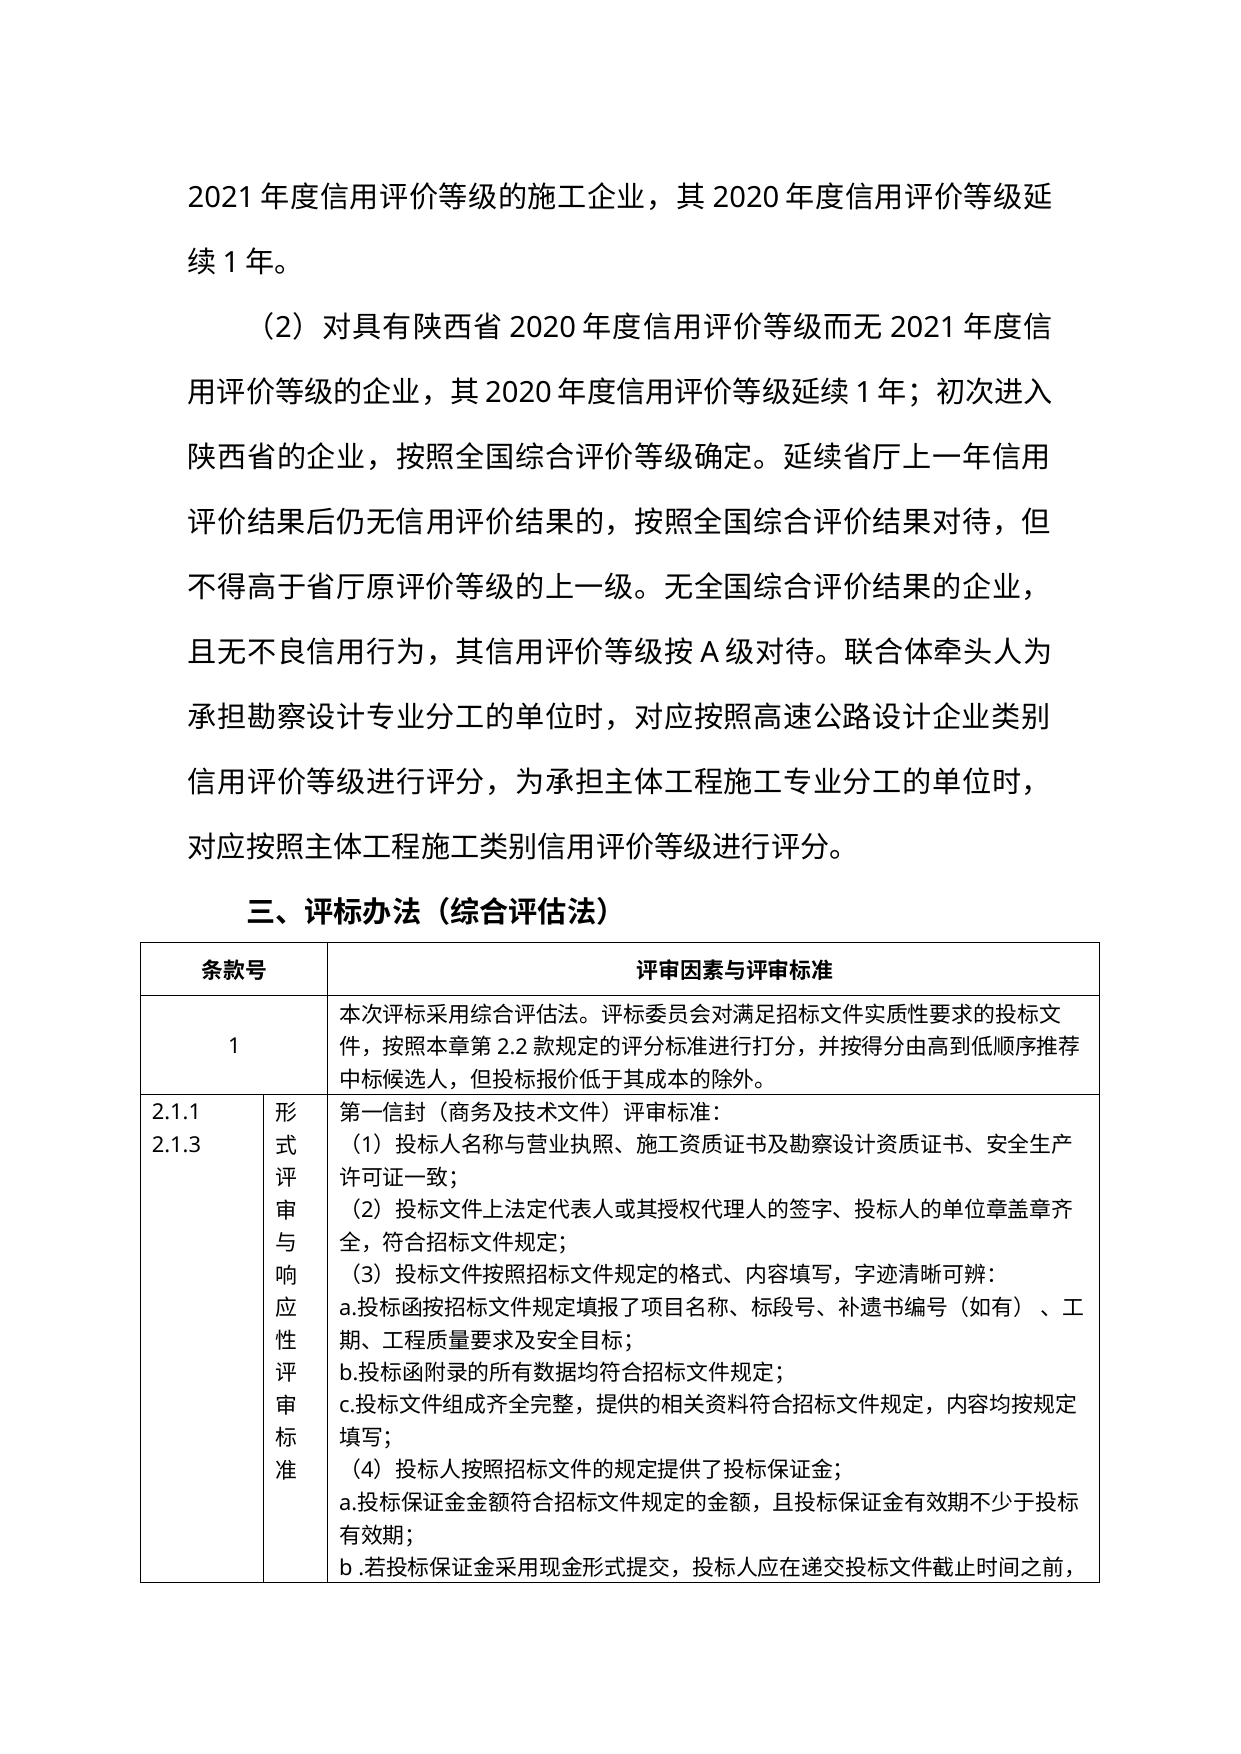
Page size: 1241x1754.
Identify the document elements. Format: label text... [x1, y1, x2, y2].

table_cell 本次评标采用综合评估法。评标委员会对满足招标文件实质性要求的投标文件，按照本章第 2.2 款规定的评分标准进行打分，并按得分由高到低顺序推荐中标候选人，但投标报价低于其成本的除外。 [328, 996, 1099, 1094]
table_cell 1 [141, 996, 327, 1094]
table_header 评审因素与评审标准 [328, 943, 1099, 995]
table_cell 2.1.1 2.1.3 [141, 1095, 263, 1582]
text 三、评标办法（综合评估法） [187, 877, 1053, 942]
text （2）对具有陕西省2020年度信用评价等级而无2021年度信用评价等级的企业，其2020年度信用评价等级延续1年；初次进入陕西省的企业，按照全国综合评价等级确定。延续省厅上一年信用评价结果后仍无信用评价结果的，按照全国综合评价结果对待，但不得高于省厅原评价等级的上一级。无全国综合评价结果的企业，且无不良信用行为，其信用评价等级按A级对待。联合体牵头人为承担勘察设计专业分工的单位时，对应按照高速公路设计企业类别信用评价等级进行评分，为承担主体工程施工专业分工的单位时，对应按照主体工程施工类别信用评价等级进行评分。 [187, 292, 1053, 877]
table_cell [328, 1095, 1099, 1582]
table_cell 形式评审与响应性评审标准 [264, 1095, 327, 1582]
table_header 条款号 [141, 943, 327, 995]
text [187, 162, 1053, 292]
